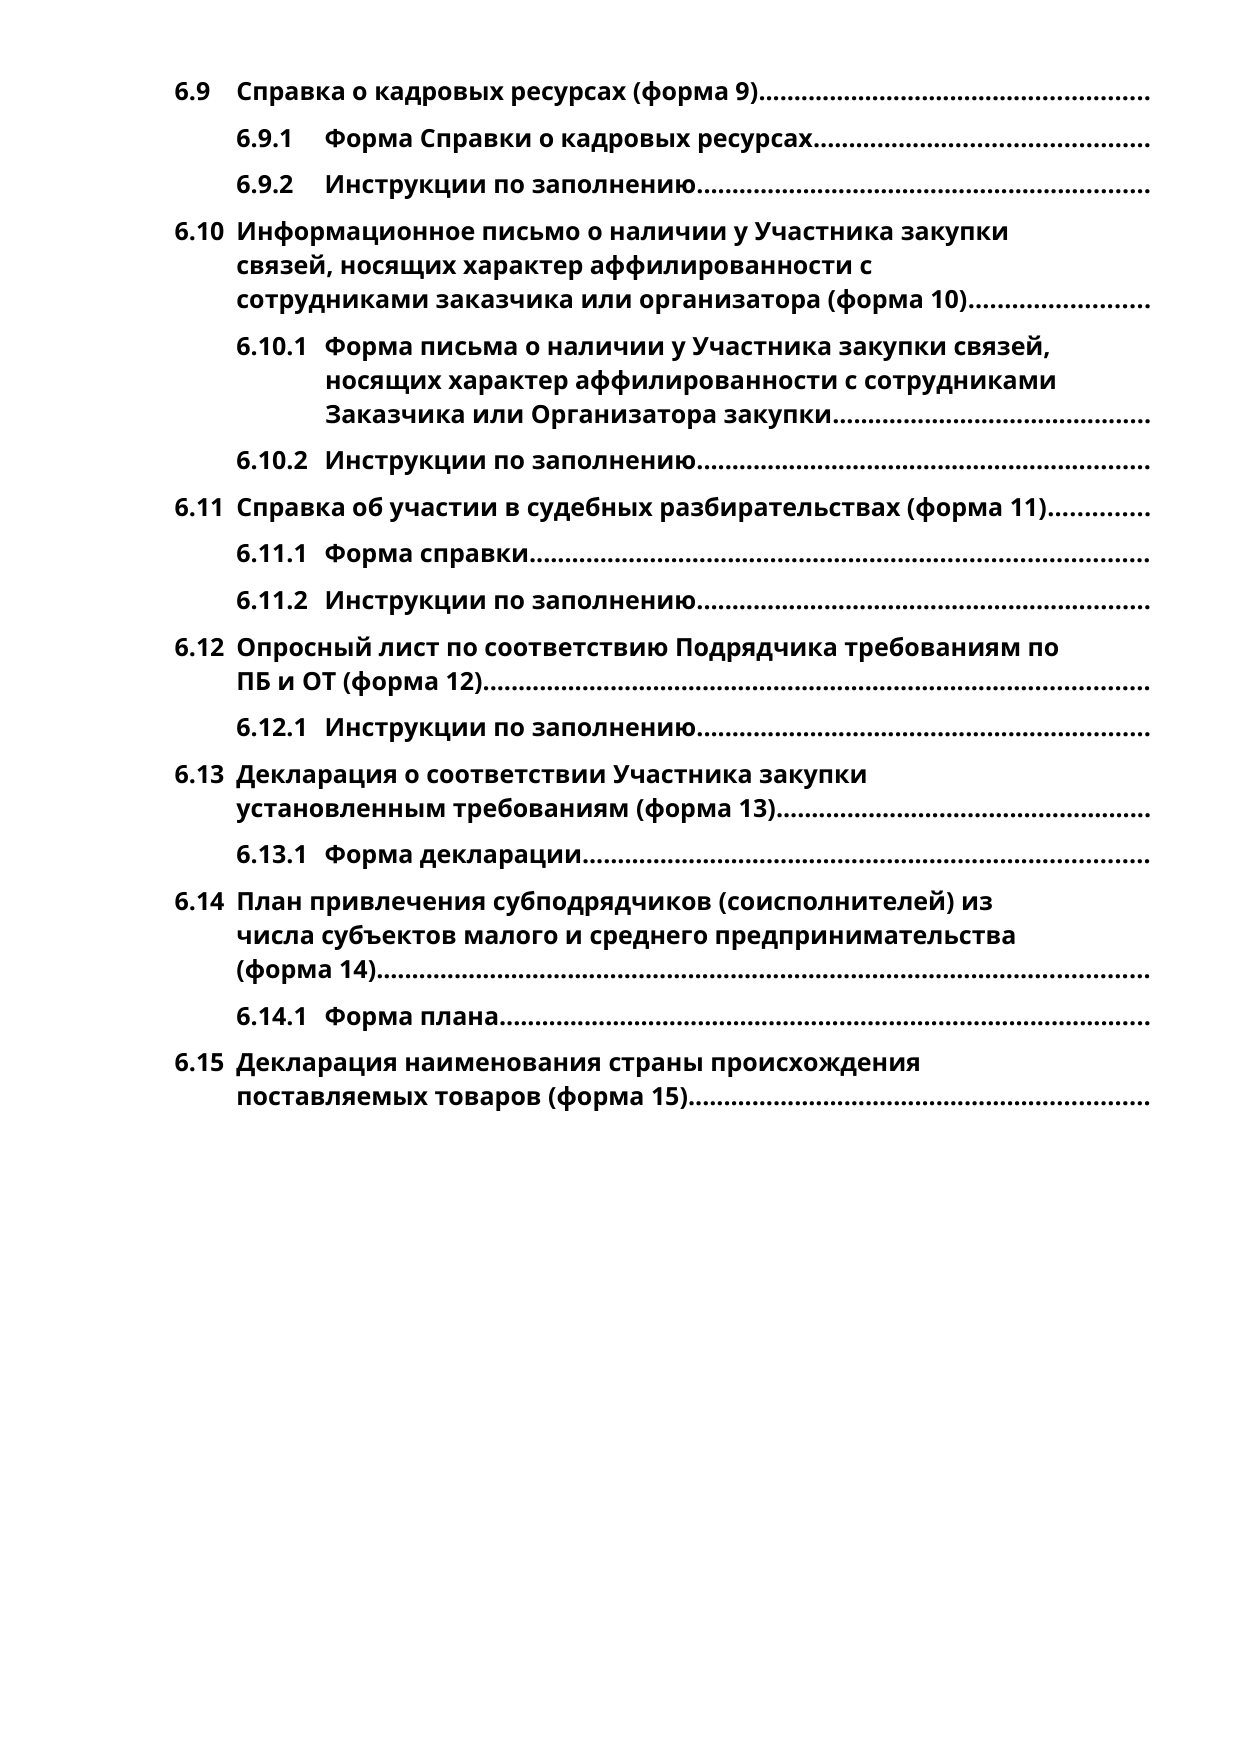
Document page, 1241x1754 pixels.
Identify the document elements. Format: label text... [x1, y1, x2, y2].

text 6.11 Справка об участии в судебных разбирательствах (форма 11) 54 [174, 489, 1063, 523]
text 6.13 Декларация о соответствии Участника закупки установленным требованиям (форма 13) 59 [174, 756, 1063, 824]
text 6.11.1 Форма справки 54 [236, 536, 1063, 570]
text 6.10.1 Форма письма о наличии у Участника закупки связей, носящих характер аффилированности с сотрудниками Заказчика или Организатора закупки 52 [236, 328, 1063, 430]
text 6.14 План привлечения субподрядчиков (соисполнителей) из числа субъектов малого и среднего предпринимательства (форма 14) 61 [174, 883, 1063, 986]
text 6.9 Справка о кадровых ресурсах (форма 9) 50 [174, 74, 1063, 108]
text 6.13.1 Форма декларации 59 [236, 837, 1063, 871]
text 6.12 Опросный лист по соответствию Подрядчика требованиям по ПБ и ОТ (форма 12) 56 [174, 629, 1063, 697]
text 6.15 Декларация наименования страны происхождения поставляемых товаров (форма 15) 63 [174, 1045, 1063, 1113]
text 6.10 Информационное письмо о наличии у Участника закупки связей, носящих характер аффилированности с сотрудниками заказчика или организатора (форма 10) 52 [174, 213, 1063, 316]
text 6.9.1 Форма Справки о кадровых ресурсах 50 [236, 120, 1063, 154]
text 6.10.2 Инструкции по заполнению 53 [236, 443, 1063, 477]
text 6.12.1 Инструкции по заполнению 58 [236, 710, 1063, 744]
text 6.11.2 Инструкции по заполнению 55 [236, 583, 1063, 617]
text 6.14.1 Форма плана 61 [236, 998, 1063, 1032]
text 6.9.2 Инструкции по заполнению 51 [236, 167, 1063, 201]
